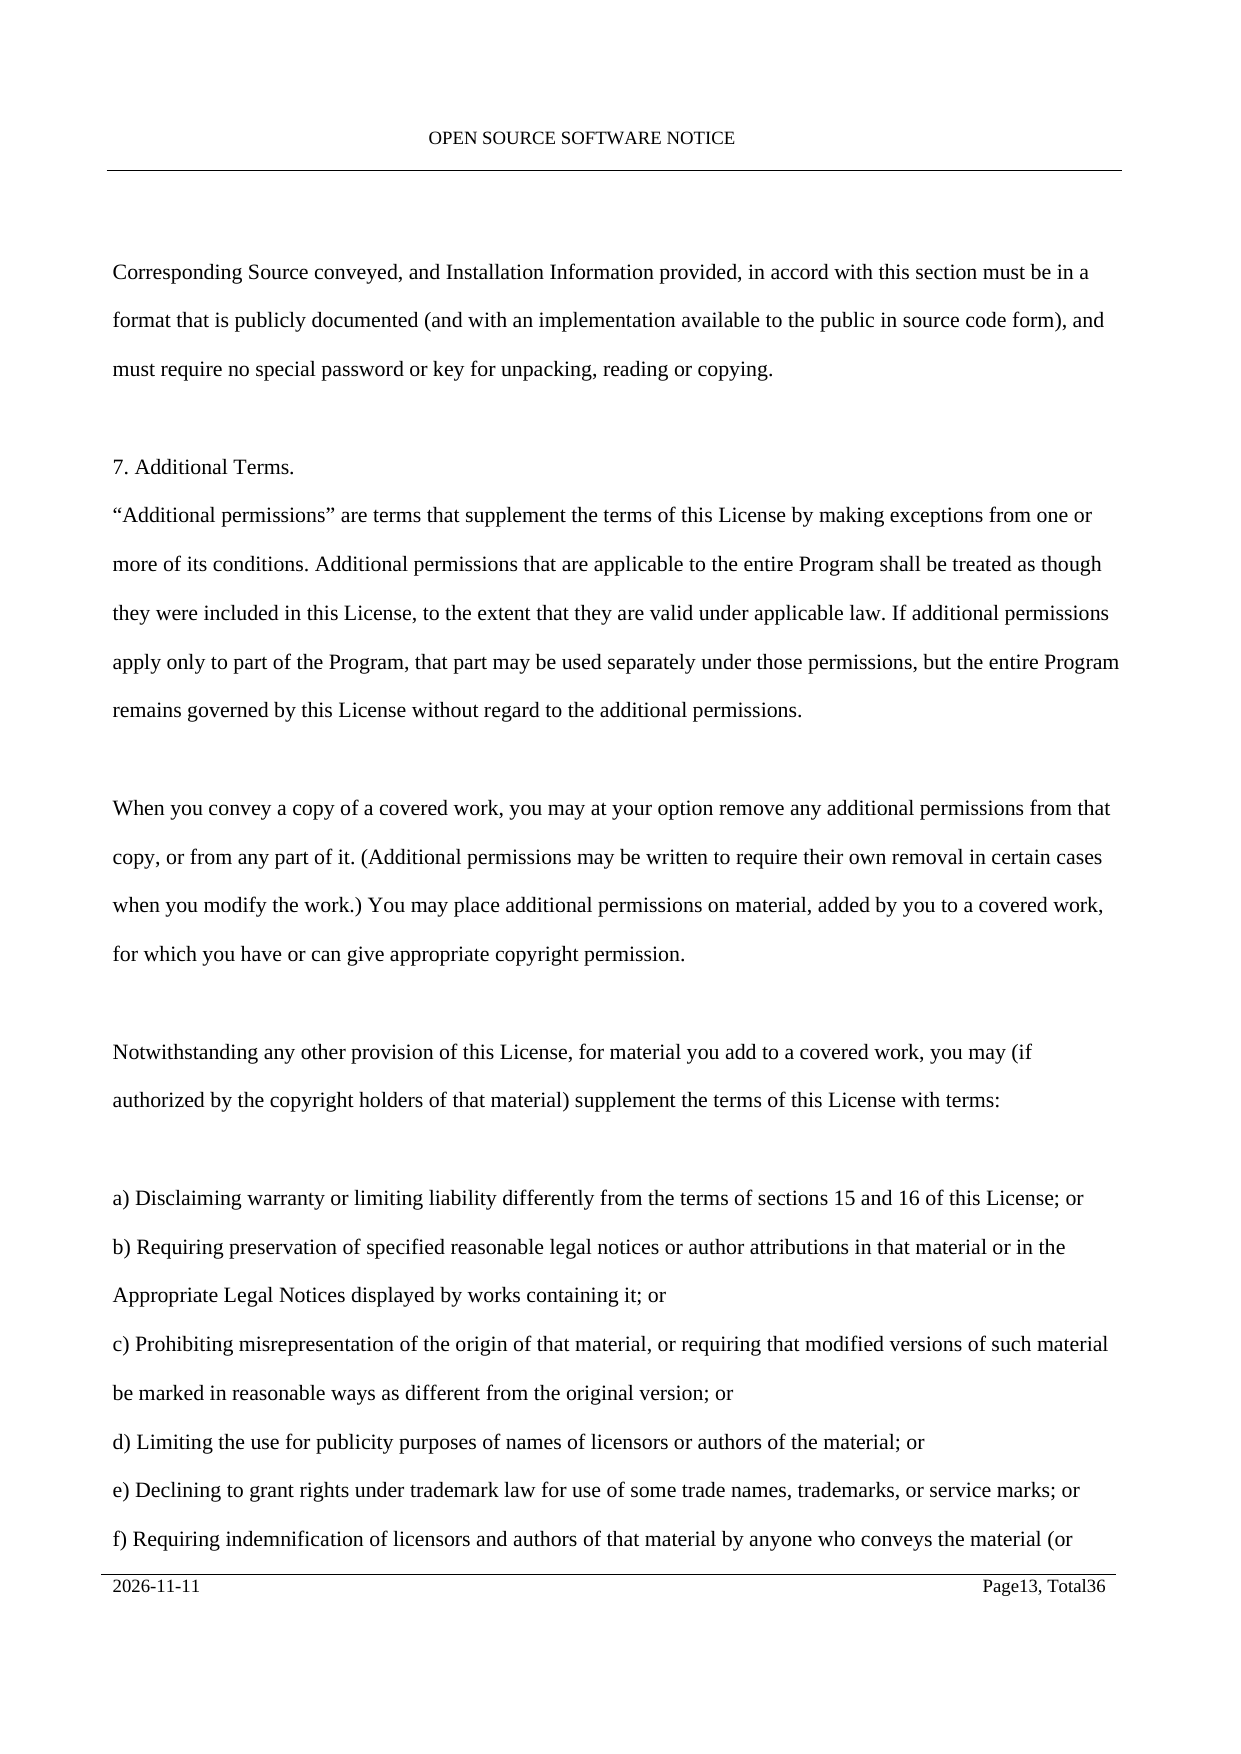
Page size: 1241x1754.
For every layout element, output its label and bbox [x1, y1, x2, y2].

text [112, 206, 1128, 1555]
